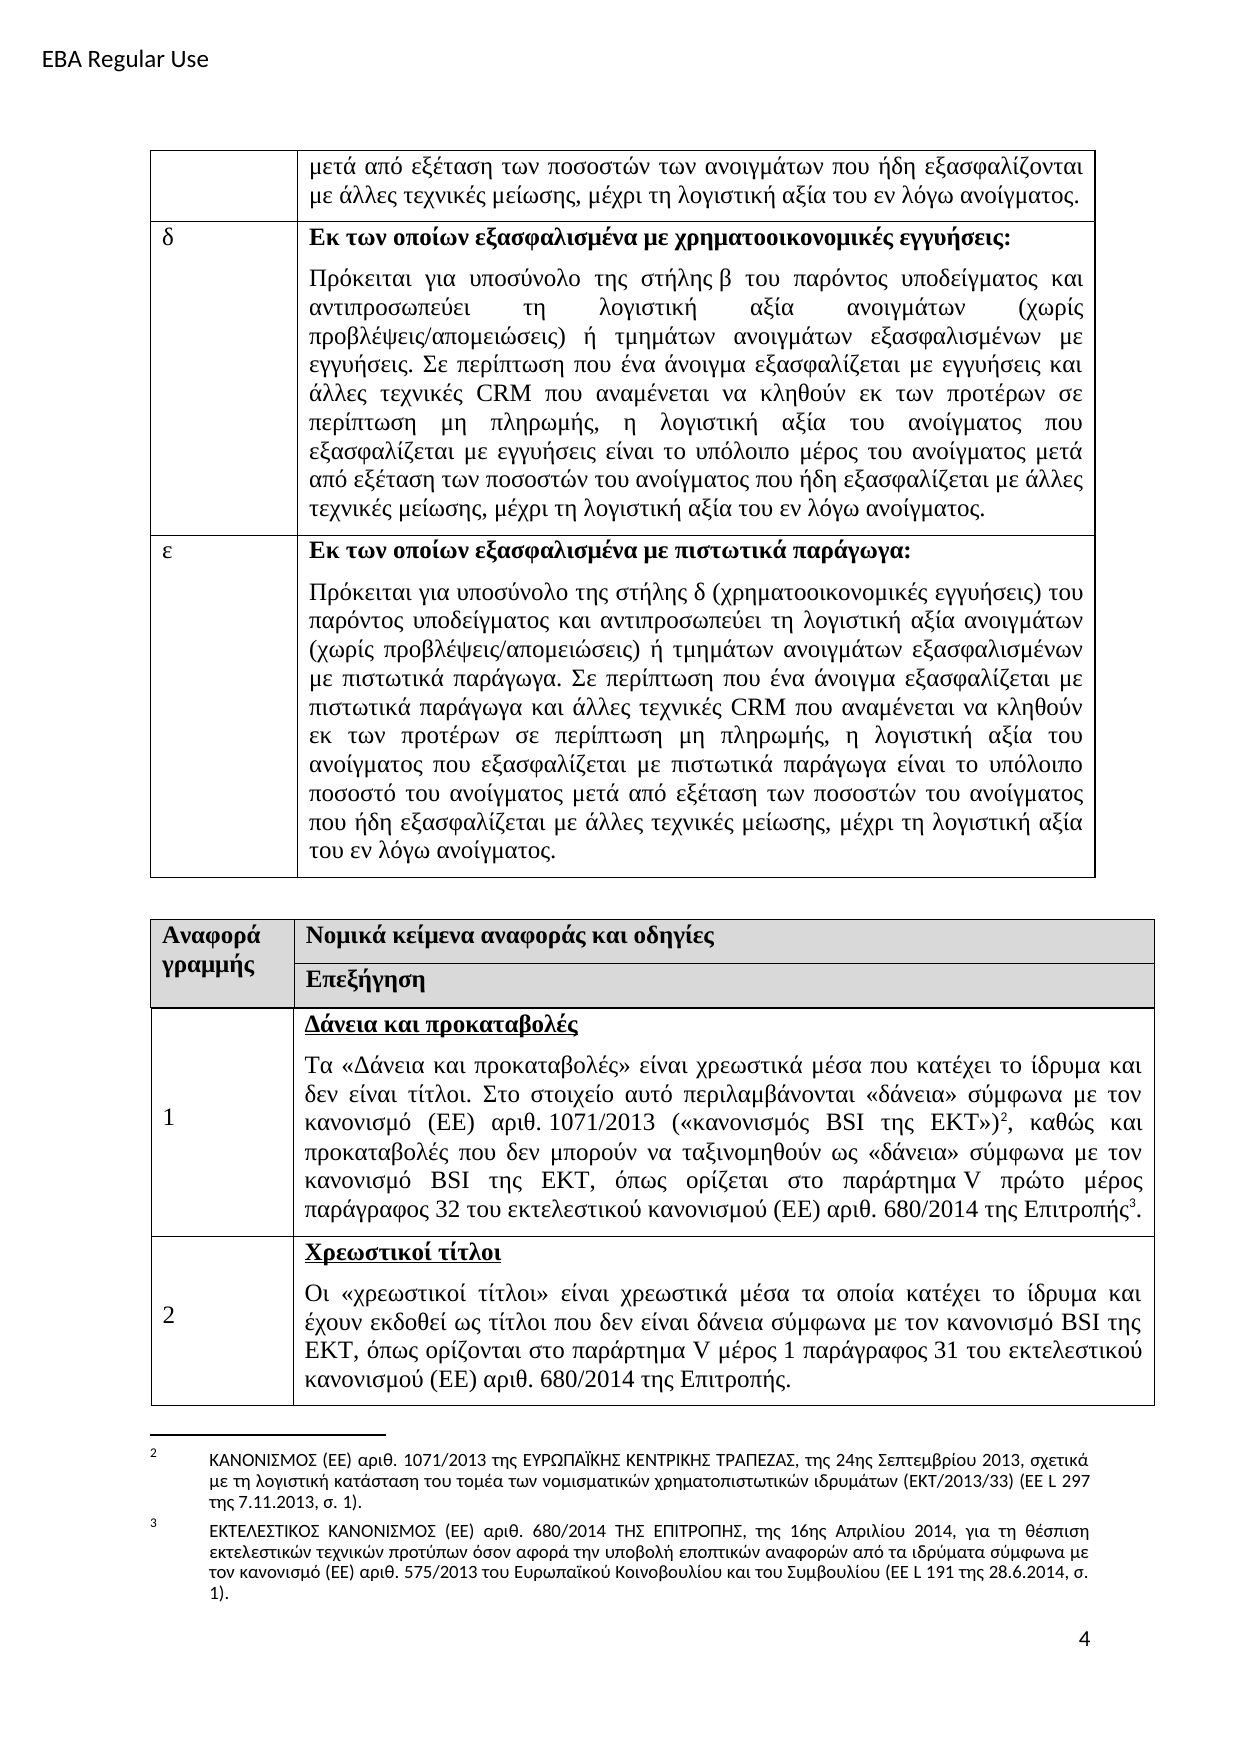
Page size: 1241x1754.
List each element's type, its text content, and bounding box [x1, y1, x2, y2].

table_cell ε [151, 536, 297, 877]
table_cell Επεξήγηση [295, 964, 1154, 1007]
table_cell δ [151, 222, 297, 534]
table_header 1 [152, 1009, 293, 1236]
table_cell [298, 151, 1094, 221]
table_cell γ [151, 151, 297, 221]
table_cell Εκ των οποίων εξασφαλισμένα με χρηματοοικονομικές εγγυήσεις: Πρόκειται για υποσύνολο της στήλης β του παρόντος υποδείγματος και αντιπροσωπεύει τη λογιστική αξία ανοιγμάτων (χωρίς προβλέψεις/απομειώσεις) ή τμημάτων ανοιγμάτων εξασφαλισμένων με εγγυήσεις. Σε περίπτωση που ένα άνοιγμα εξασφαλίζεται με εγγυήσεις και άλλες τεχνικές CRM που αναμένεται να κληθούν εκ των προτέρων σε περίπτωση μη πληρωμής, η λογιστική αξία του ανοίγματος που εξασφαλίζεται με εγγυήσεις είναι το υπόλοιπο μέρος του ανοίγματος μετά από εξέταση των ποσοστών του ανοίγματος που ήδη εξασφαλίζεται με άλλες τεχνικές μείωσης, μέχρι τη λογιστική αξία του εν λόγω ανοίγματος. [298, 222, 1094, 534]
table_header Αναφορά γραμμής [151, 920, 294, 1007]
table_cell Χρεωστικοί τίτλοι Οι «χρεωστικοί τίτλοι» είναι χρεωστικά μέσα τα οποία κατέχει το ίδρυμα και έχουν εκδοθεί ως τίτλοι που δεν είναι δάνεια σύμφωνα με τον κανονισμό BSI της ΕΚΤ, όπως ορίζονται στο παράρτημα V μέρος 1 παράγραφος 31 του εκτελεστικού κανονισμού (ΕΕ) αριθ. 680/2014 της Επιτροπής. [294, 1237, 1154, 1405]
table_cell 2 [152, 1237, 293, 1405]
table_cell Εκ των οποίων εξασφαλισμένα με πιστωτικά παράγωγα: Πρόκειται για υποσύνολο της στήλης δ (χρηματοοικονομικές εγγυήσεις) του παρόντος υποδείγματος και αντιπροσωπεύει τη λογιστική αξία ανοιγμάτων (χωρίς προβλέψεις/απομειώσεις) ή τμημάτων ανοιγμάτων εξασφαλισμένων με πιστωτικά παράγωγα. Σε περίπτωση που ένα άνοιγμα εξασφαλίζεται με πιστωτικά παράγωγα και άλλες τεχνικές CRM που αναμένεται να κληθούν εκ των προτέρων σε περίπτωση μη πληρωμής, η λογιστική αξία του ανοίγματος που εξασφαλίζεται με πιστωτικά παράγωγα είναι το υπόλοιπο ποσοστό του ανοίγματος μετά από εξέταση των ποσοστών του ανοίγματος που ήδη εξασφαλίζεται με άλλες τεχνικές μείωσης, μέχρι τη λογιστική αξία του εν λόγω ανοίγματος. [298, 536, 1094, 877]
table_header Δάνεια και προκαταβολές Τα «Δάνεια και προκαταβολές» είναι χρεωστικά μέσα που κατέχει το ίδρυμα και δεν είναι τίτλοι. Στο στοιχείο αυτό περιλαμβάνονται «δάνεια» σύμφωνα με τον κανονισμό (ΕΕ) αριθ. 1071/2013 («κανονισμός BSI της ΕΚΤ»), καθώς και προκαταβολές που δεν μπορούν να ταξινομηθούν ως «δάνεια» σύμφωνα με τον κανονισμό BSI της ΕΚΤ, όπως ορίζεται στο παράρτημα V πρώτο μέρος παράγραφος 32 του εκτελεστικού κανονισμού (ΕΕ) αριθ. 680/2014 της Επιτροπής. [294, 1009, 1154, 1236]
table_header Νομικά κείμενα αναφοράς και οδηγίες [295, 920, 1154, 963]
